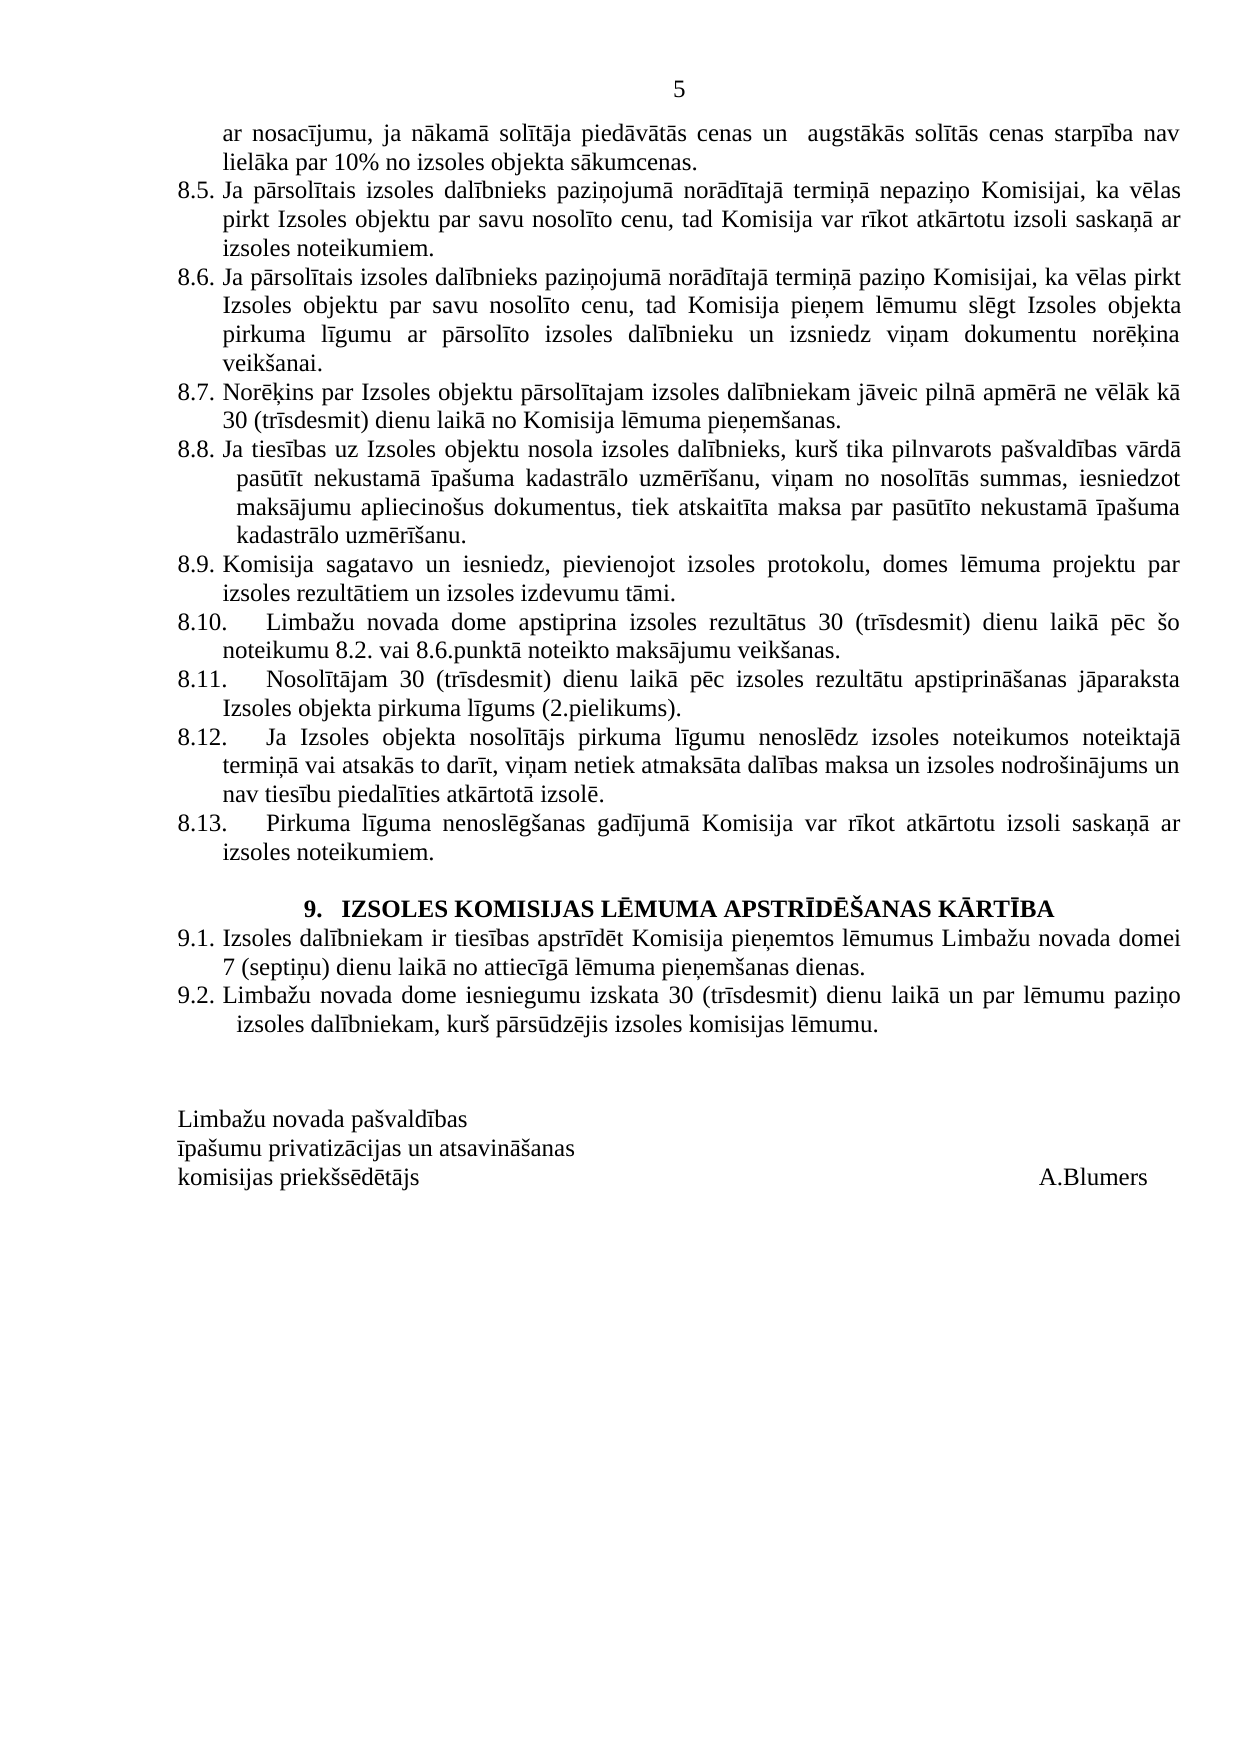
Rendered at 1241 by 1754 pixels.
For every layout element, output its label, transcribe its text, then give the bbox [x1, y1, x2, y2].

list Norēķins par Izsoles objektu pārsolītajam izsoles dalībniekam jāveic pilnā apmērā ne vēlāk kā 30 (trīsdesmit) dienu laikā no Komisija lēmuma pieņemšanas. [177, 377, 1181, 434]
list Pirkuma līguma nenoslēgšanas gadījumā Komisija var rīkot atkārtotu izsoli saskaņā ar izsoles noteikumiem. [177, 808, 1181, 866]
list Ja pārsolītais izsoles dalībnieks paziņojumā norādītajā termiņā paziņo Komisijai, ka vēlas pirkt Izsoles objektu par savu nosolīto cenu, tad Komisija pieņem lēmumu slēgt Izsoles objekta pirkuma līgumu ar pārsolīto izsoles dalībnieku un izsniedz viņam dokumentu norēķina veikšanai. [177, 262, 1181, 377]
text īpašumu privatizācijas un atsavināšanas [177, 1133, 1181, 1162]
list Limbažu novada dome iesniegumu izskata 30 (trīsdesmit) dienu laikā un par lēmumu paziņo izsoles dalībniekam, kurš pārsūdzējis izsoles komisijas lēmumu. [177, 981, 1181, 1038]
text komisijas priekšsēdētājs A.Blumers [177, 1162, 1181, 1190]
list Izsoles dalībniekam ir tiesības apstrīdēt Komisija pieņemtos lēmumus Limbažu novada domei 7 (septiņu) dienu laikā no attiecīgā lēmuma pieņemšanas dienas. [177, 923, 1181, 981]
list Ja pārsolītais izsoles dalībnieks paziņojumā norādītajā termiņā nepaziņo Komisijai, ka vēlas pirkt Izsoles objektu par savu nosolīto cenu, tad Komisija var rīkot atkārtotu izsoli saskaņā ar izsoles noteikumiem. [177, 176, 1181, 262]
list Nosolītājam 30 (trīsdesmit) dienu laikā pēc izsoles rezultātu apstiprināšanas jāparaksta Izsoles objekta pirkuma līgums (2.pielikums). [177, 664, 1181, 722]
list Limbažu novada dome apstiprina izsoles rezultātus 30 (trīsdesmit) dienu laikā pēc šo noteikumu 8.2. vai 8.6.punktā noteikto maksājumu veikšanas. [177, 607, 1181, 664]
list IZSOLES KOMISIJAS LĒMUMA APSTRĪDĒŠANAS KĀRTĪBA [177, 894, 1181, 923]
text Limbažu novada pašvaldības [177, 1104, 1181, 1133]
list Ja tiesības uz Izsoles objektu nosola izsoles dalībnieks, kurš tika pilnvarots pašvaldības vārdā pasūtīt nekustamā īpašuma kadastrālo uzmērīšanu, viņam no nosolītās summas, iesniedzot maksājumu apliecinošus dokumentus, tiek atskaitīta maksa par pasūtīto nekustamā īpašuma kadastrālo uzmērīšanu. [177, 434, 1181, 549]
list Komisija sagatavo un iesniedz, pievienojot izsoles protokolu, domes lēmuma projektu par izsoles rezultātiem un izsoles izdevumu tāmi. [177, 549, 1181, 607]
list Ja Izsoles objekta nosolītājs pirkuma līgumu nenoslēdz izsoles noteikumos noteiktajā termiņā vai atsakās to darīt, viņam netiek atmaksāta dalības maksa un izsoles nodrošinājums un nav tiesību piedalīties atkārtotā izsolē. [177, 722, 1181, 808]
